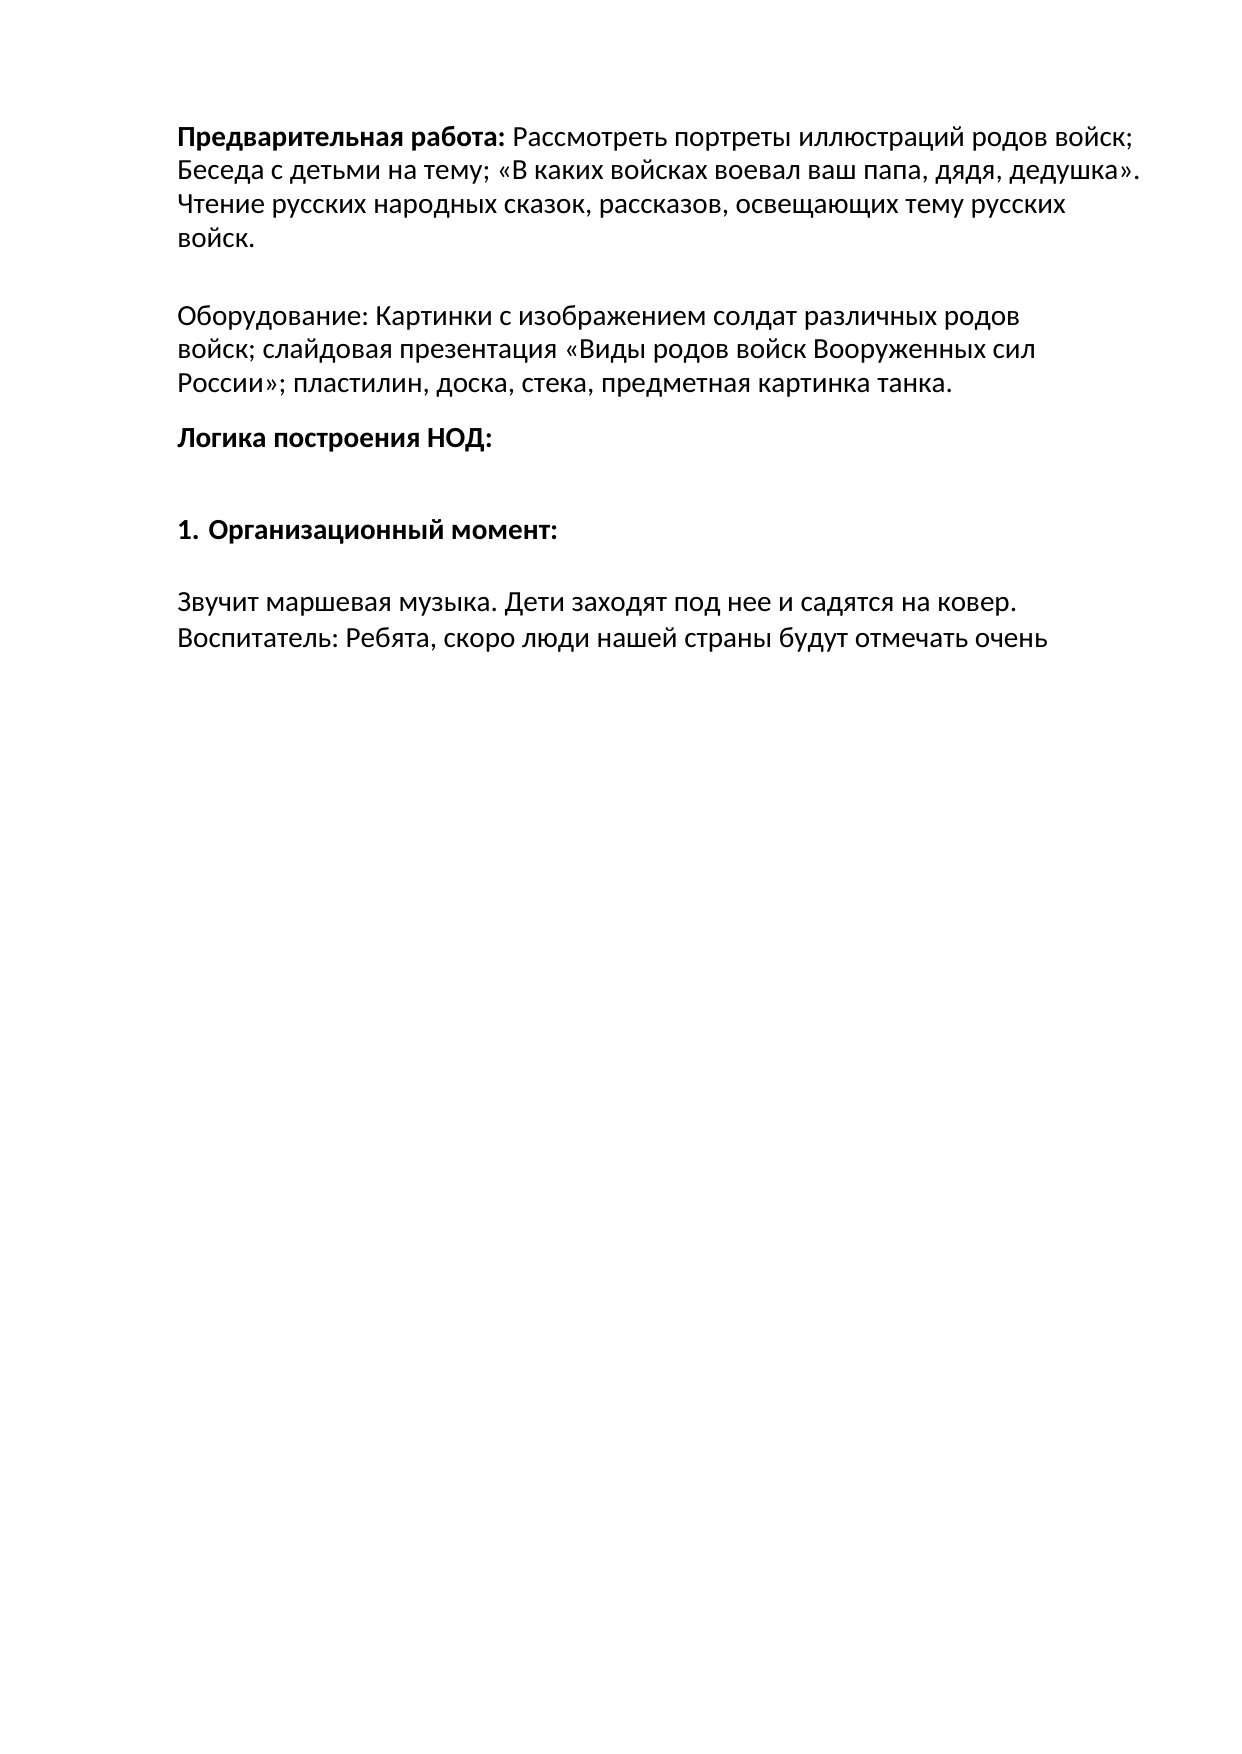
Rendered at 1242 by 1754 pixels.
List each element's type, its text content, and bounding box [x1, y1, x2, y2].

text Логика построения НОД: [177, 421, 1151, 454]
text Звучит маршевая музыка. Дети заходят под нее и садятся на ковер. Воспитатель: Ребята, скоро люди нашей страны будут отмечать очень [177, 584, 1055, 654]
list Организационный момент: [177, 511, 1151, 547]
text Оборудование: Картинки с изображением солдат различных родов войск; слайдовая презентация «Виды родов войск Вооруженных сил России»; пластилин, доска, стека, предметная картинка танка. [177, 298, 1103, 400]
text Предварительная работа: Рассмотреть портреты иллюстраций родов войск; Беседа с детьми на тему; «В каких войсках воевал ваш папа, дядя, дедушка». Чтение русских народных сказок, рассказов, освещающих тему русских войск. [177, 119, 1151, 255]
